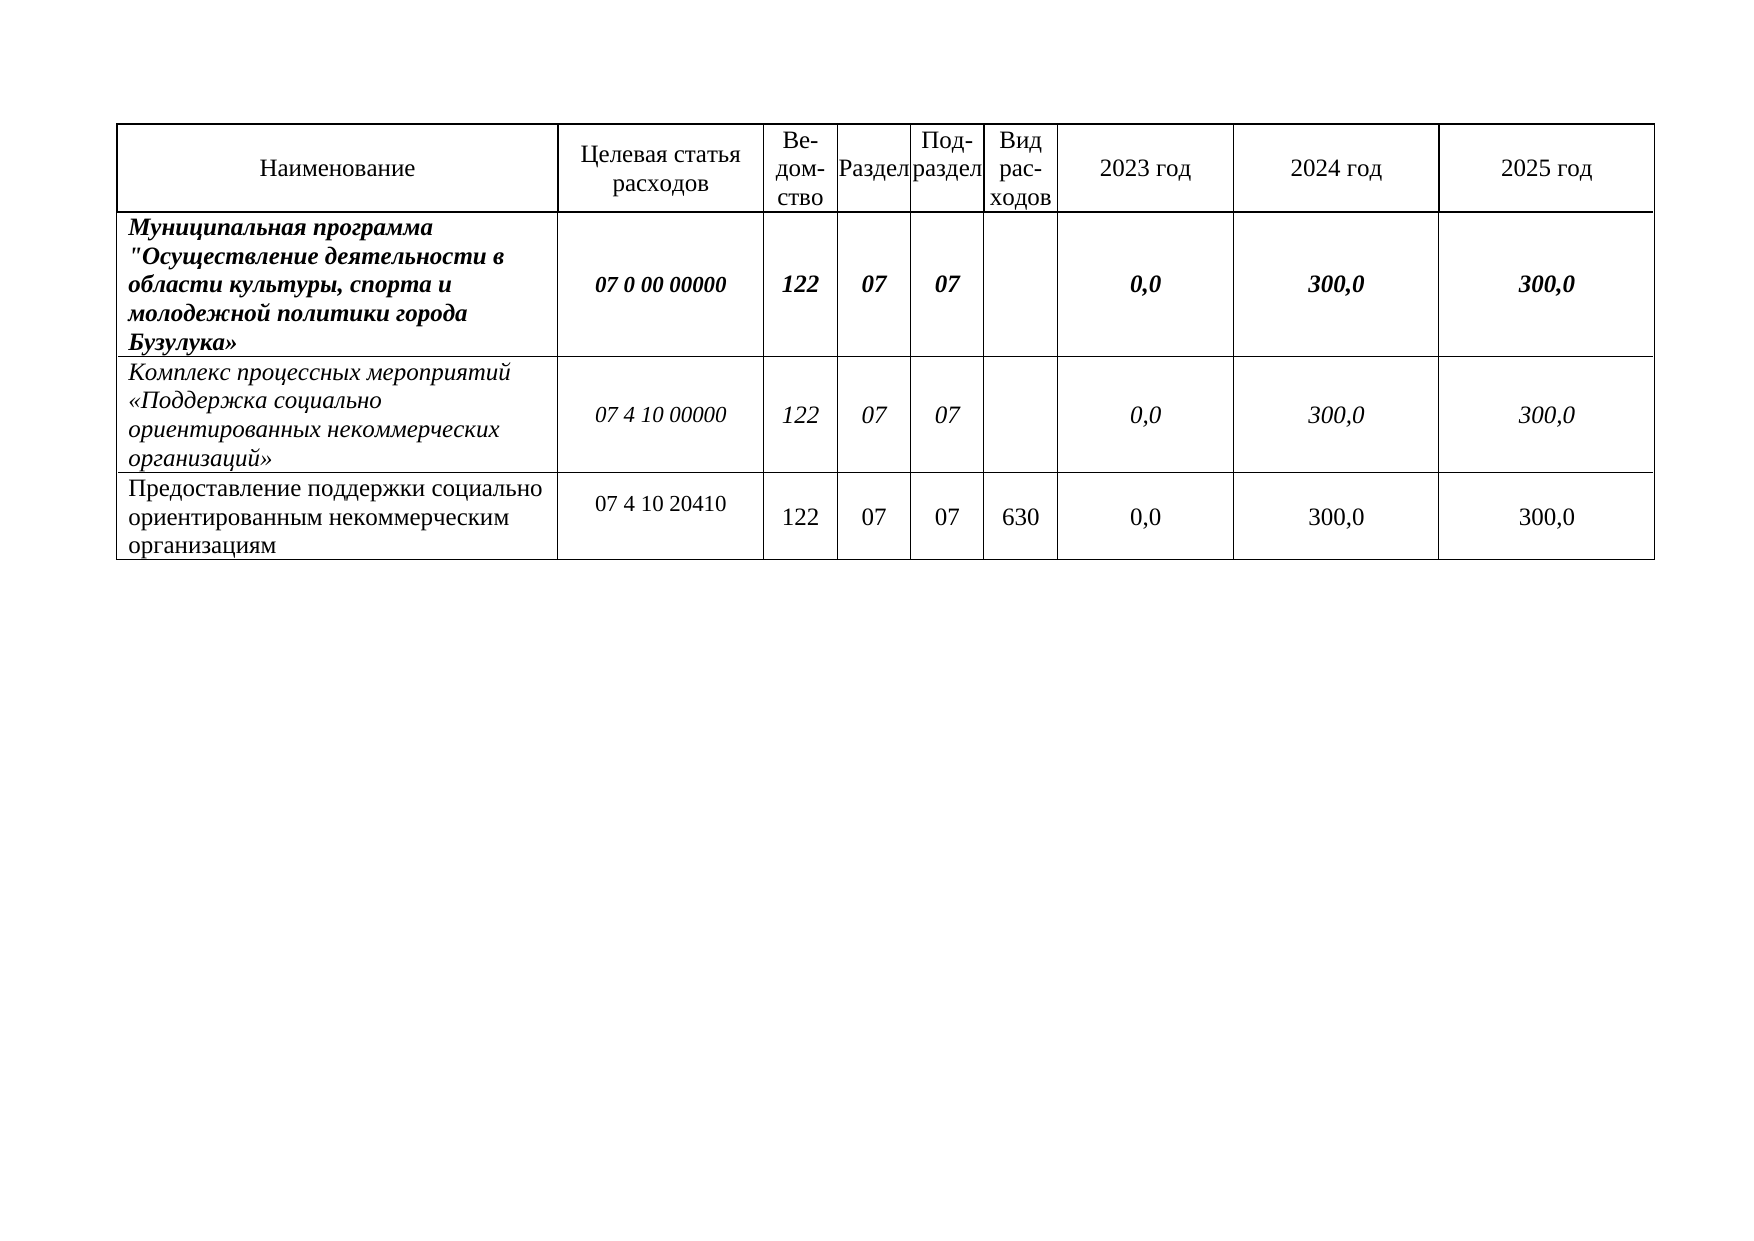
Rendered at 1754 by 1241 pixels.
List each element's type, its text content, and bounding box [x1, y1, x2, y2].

table_cell 300,0 [1234, 473, 1438, 559]
table_cell [984, 213, 1057, 356]
table_cell 07 [838, 213, 910, 356]
table_cell 300,0 [1439, 472, 1654, 559]
table_cell 0,0 [1058, 213, 1233, 356]
table_header 2024 год [1234, 125, 1438, 211]
table_cell 122 [764, 473, 837, 559]
table_header Под-раздел [911, 125, 983, 211]
table_cell 630 [984, 473, 1057, 559]
table_cell 07 4 10 20410 [558, 473, 763, 559]
table_cell 07 [838, 357, 910, 472]
table_header Ве-дом-ство [764, 125, 837, 211]
table_header Раздел [838, 125, 910, 211]
table_cell 07 4 10 00000 [558, 357, 763, 472]
table_cell 122 [764, 213, 837, 356]
table_cell Комплекс процессных мероприятий «Поддержка социально ориентированных некоммерческих организаций» [117, 356, 557, 472]
table_cell 300,0 [1234, 357, 1438, 472]
table_header 2023 год [1058, 125, 1233, 211]
table_header Целевая статья расходов [559, 125, 763, 211]
table_header 2025 год [1440, 125, 1654, 211]
table_cell [984, 357, 1057, 472]
table_header Наименование [118, 125, 557, 211]
table_cell 07 [911, 473, 983, 559]
table_cell Муниципальная программа "Осуществление деятельности в области культуры, спорта и молодежной политики города Бузулука» [117, 213, 557, 356]
table_cell 300,0 [1439, 356, 1654, 472]
table_cell 07 0 00 00000 [558, 213, 763, 356]
table_cell 07 [911, 357, 983, 472]
table_cell Предоставление поддержки социально ориентированным некоммерческим организациям [117, 472, 557, 559]
table_cell 0,0 [1058, 473, 1233, 559]
table_cell 300,0 [1234, 213, 1438, 356]
table_cell 07 [911, 213, 983, 356]
table_cell 300,0 [1439, 211, 1654, 356]
table_cell 0,0 [1058, 357, 1233, 472]
table_cell 122 [764, 357, 837, 472]
table_header Вид рас-ходов [985, 125, 1057, 211]
table_cell 07 [838, 473, 910, 559]
